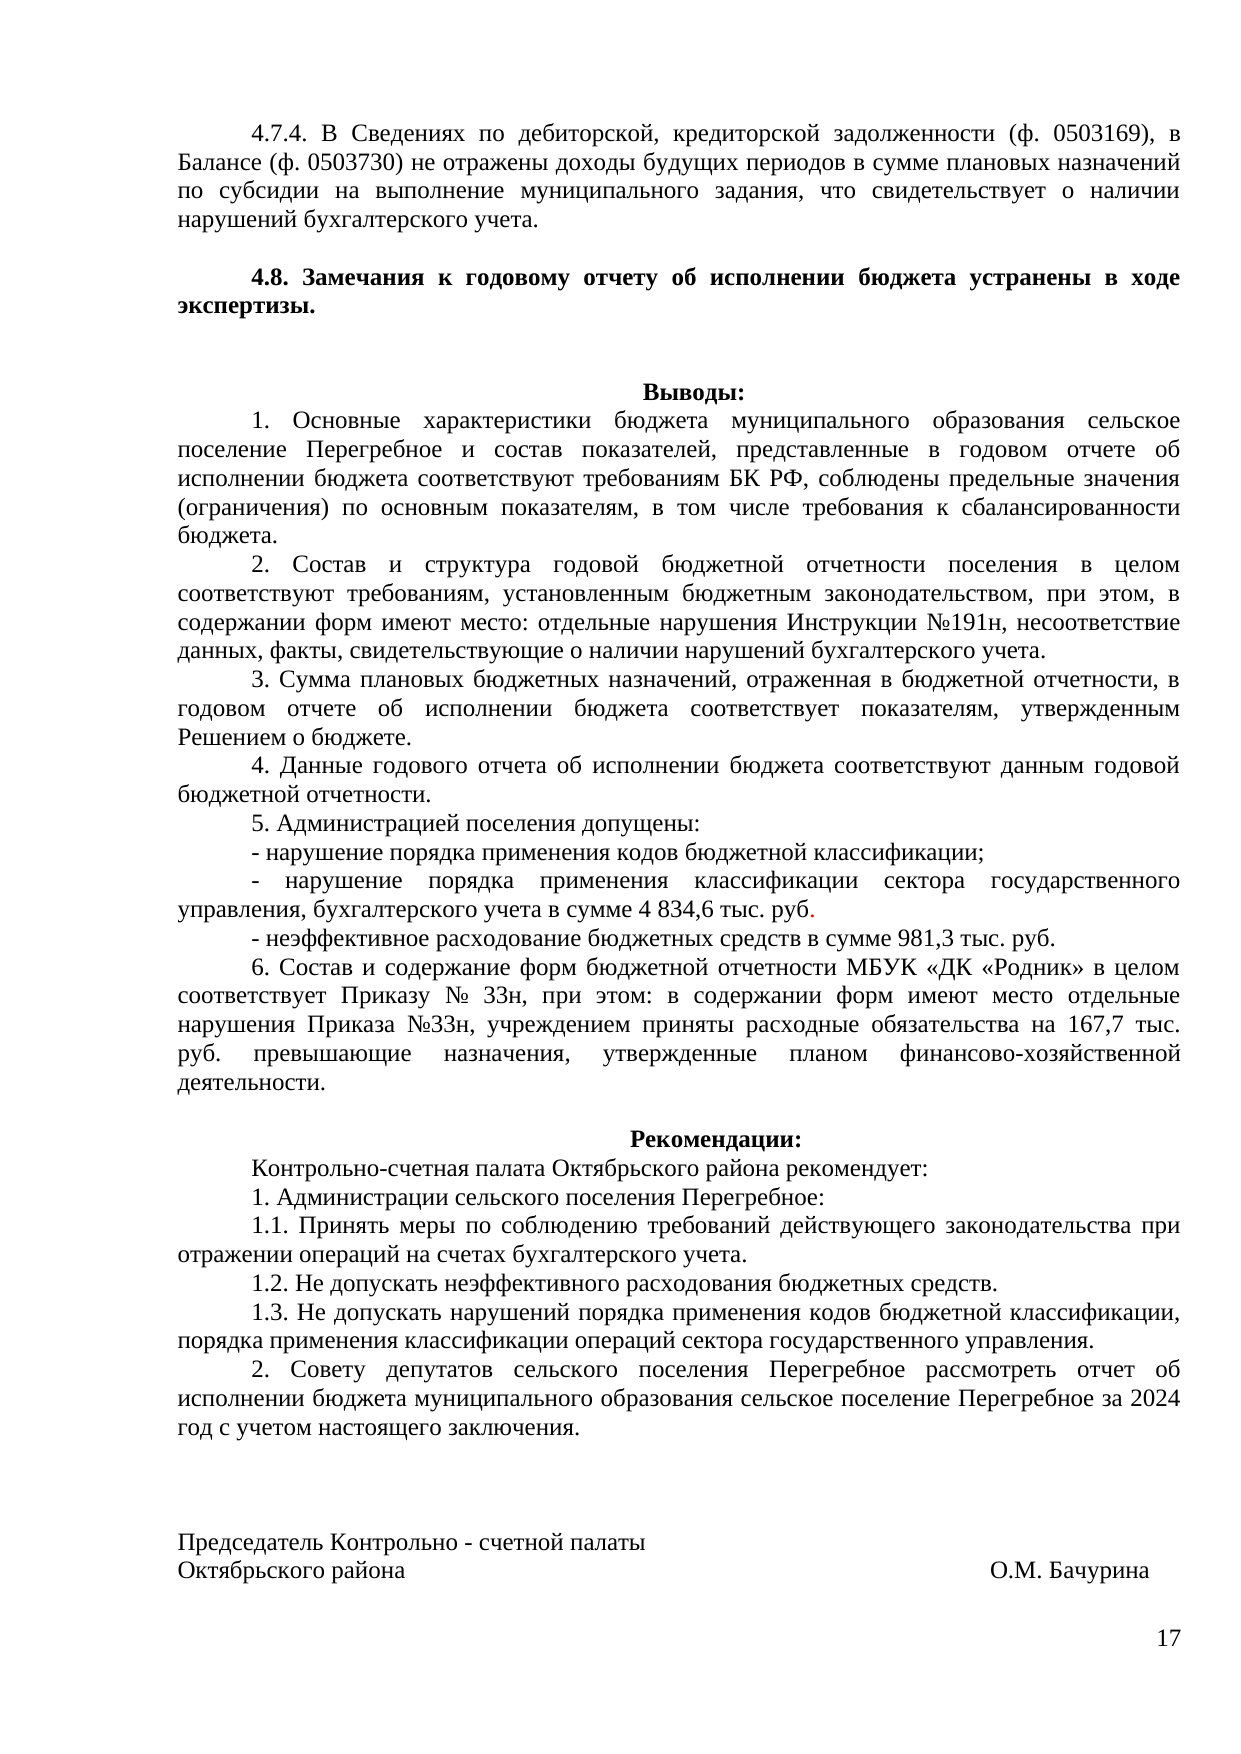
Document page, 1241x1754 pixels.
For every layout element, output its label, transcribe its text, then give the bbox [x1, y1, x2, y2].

text - неэффективное расходование бюджетных средств в сумме 981,3 тыс. руб. [177, 923, 1181, 952]
text 5. Администрацией поселения допущены: [177, 808, 1181, 837]
text 4.7.4. В Сведениях по дебиторской, кредиторской задолженности (ф. 0503169), в Балансе (ф. 0503730) не отражены доходы будущих периодов в сумме плановых назначений по субсидии на выполнение муниципального задания, что свидетельствует о наличии нарушений бухгалтерского учета. [177, 118, 1181, 233]
text 4.8. Замечания к годовому отчету об исполнении бюджета устранены в ходе экспертизы. [177, 262, 1181, 319]
text 1.1. Принять меры по соблюдению требований действующего законодательства при отражении операций на счетах бухгалтерского учета. [177, 1211, 1181, 1268]
text 1. Администрации сельского поселения Перегребное: [177, 1182, 1181, 1211]
text 6. Состав и содержание форм бюджетной отчетности МБУК «ДК «Родник» в целом соответствует Приказу № 33н, при этом: в содержании форм имеют место отдельные нарушения Приказа №33н, учреждением приняты расходные обязательства на 167,7 тыс. руб. превышающие назначения, утвержденные планом финансово-хозяйственной деятельности. [177, 952, 1181, 1096]
text 1. Основные характеристики бюджета муниципального образования сельское поселение Перегребное и состав показателей, представленные в годовом отчете об исполнении бюджета соответствуют требованиям БК РФ, соблюдены предельные значения (ограничения) по основным показателям, в том числе требования к сбалансированности бюджета. [177, 406, 1181, 549]
text 4. Данные годового отчета об исполнении бюджета соответствуют данным годовой бюджетной отчетности. [177, 751, 1181, 808]
text 2. Совету депутатов сельского поселения Перегребное рассмотреть отчет об исполнении бюджета муниципального образования сельское поселение Перегребное за 2024 год с учетом настоящего заключения. [177, 1354, 1181, 1441]
text 3. Сумма плановых бюджетных назначений, отраженная в бюджетной отчетности, в годовом отчете об исполнении бюджета соответствует показателям, утвержденным Решением о бюджете. [177, 664, 1181, 751]
text Председатель Контрольно - счетной палаты [177, 1527, 1181, 1556]
text 2. Состав и структура годовой бюджетной отчетности поселения в целом соответствуют требованиям, установленным бюджетным законодательством, при этом, в содержании форм имеют место: отдельные нарушения Инструкции №191н, несоответствие данных, факты, свидетельствующие о наличии нарушений бухгалтерского учета. [177, 549, 1181, 664]
text Октябрьского района О.М. Бачурина [177, 1556, 1181, 1584]
text 1.2. Не допускать неэффективного расходования бюджетных средств. [177, 1268, 1181, 1297]
text Контрольно-счетная палата Октябрьского района рекомендует: [177, 1153, 1181, 1182]
text - нарушение порядка применения кодов бюджетной классификации; [177, 837, 1181, 866]
text 1.3. Не допускать нарушений порядка применения кодов бюджетной классификации, порядка применения классификации операций сектора государственного управления. [177, 1297, 1181, 1354]
text Выводы: [177, 377, 1181, 406]
text - нарушение порядка применения классификации сектора государственного управления, бухгалтерского учета в сумме 4 834,6 тыс. руб. [177, 866, 1181, 923]
text Рекомендации: [177, 1124, 1181, 1153]
